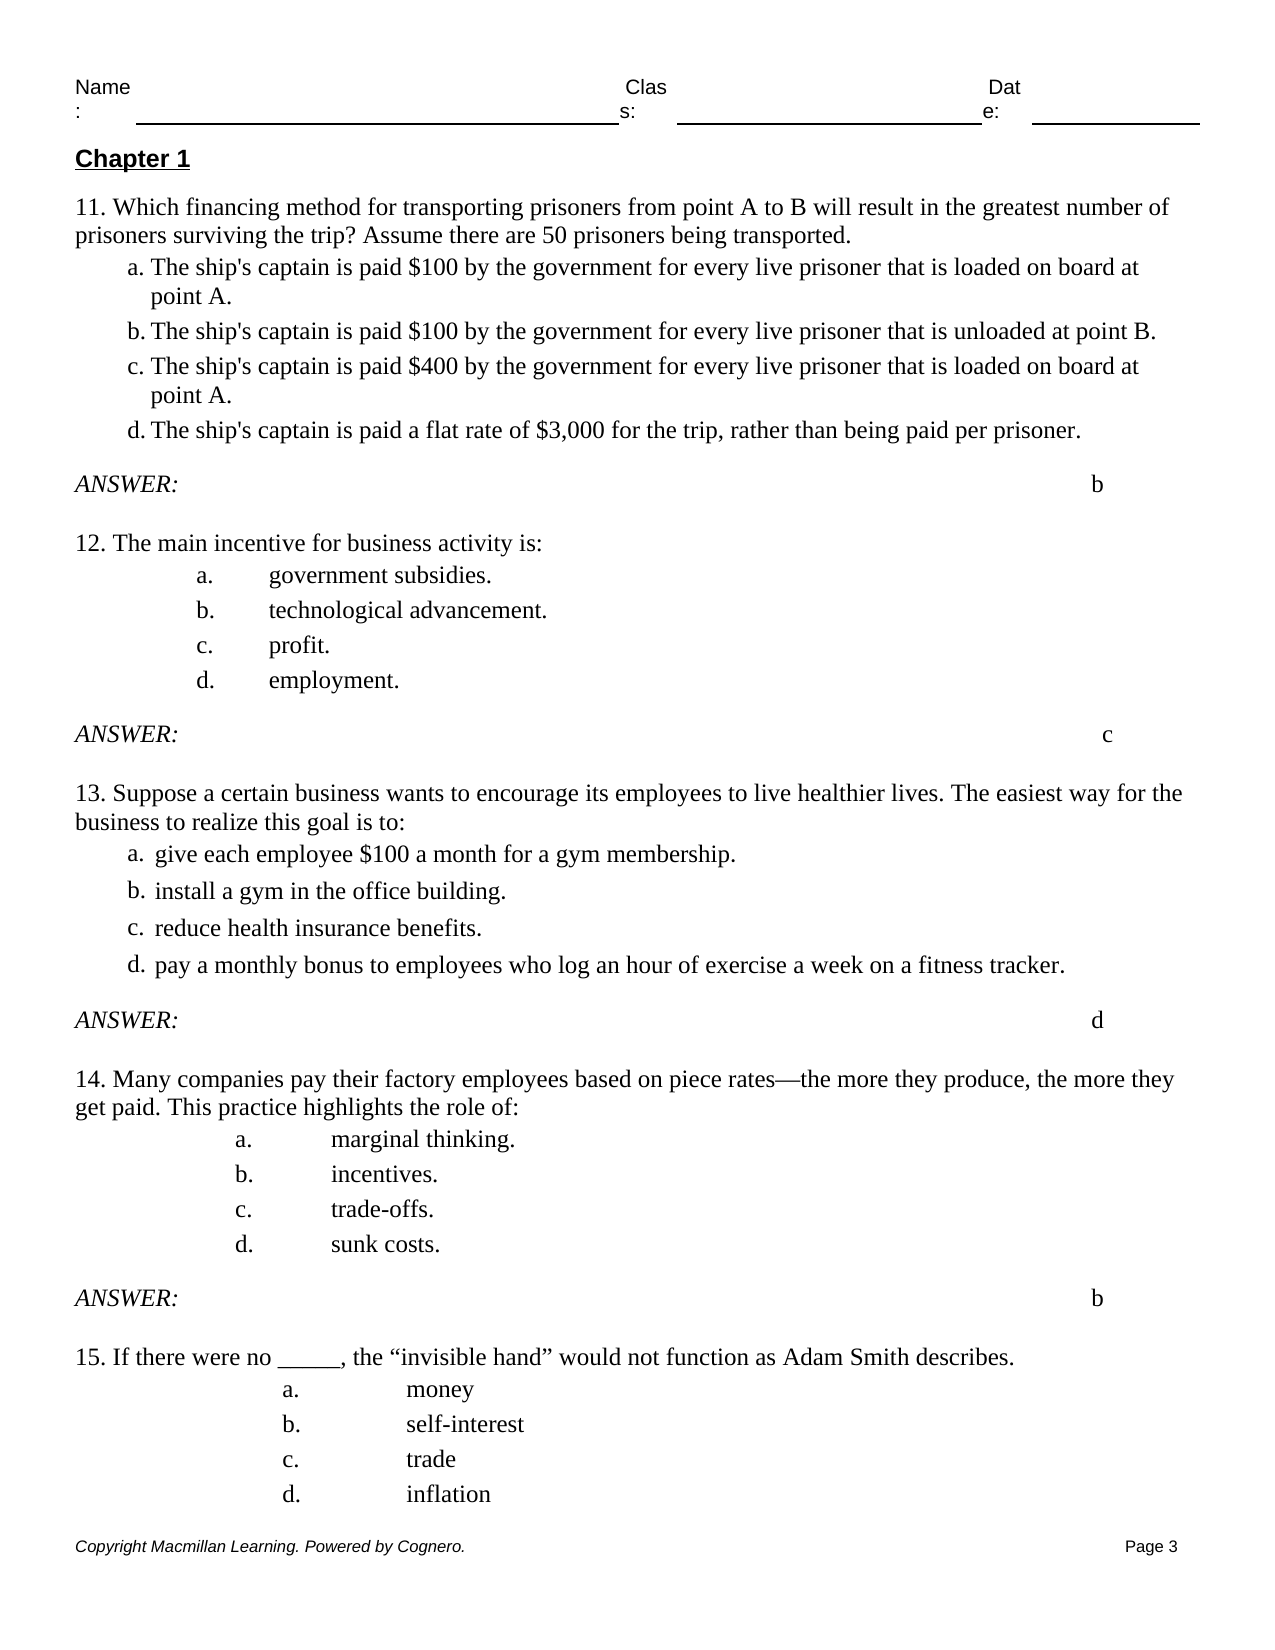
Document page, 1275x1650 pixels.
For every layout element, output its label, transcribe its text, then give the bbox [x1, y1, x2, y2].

table_header 13. Suppose a certain business wants to encourage its employees to live healthier lives. The easiest way for the business to realize this goal is to: [75, 778, 1200, 1037]
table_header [75, 1343, 1200, 1530]
table_header 12. The main incentive for business activity is: [75, 528, 1200, 751]
table_header 11. Which financing method for transporting prisoners from point A to B will result in the greatest number of prisoners surviving the trip? Assume there are 50 prisoners being transported. [75, 192, 1200, 501]
table_header 14. Many companies pay their factory employees based on piece rates—the more they produce, the more they get paid. This practice highlights the role of: [75, 1064, 1200, 1316]
